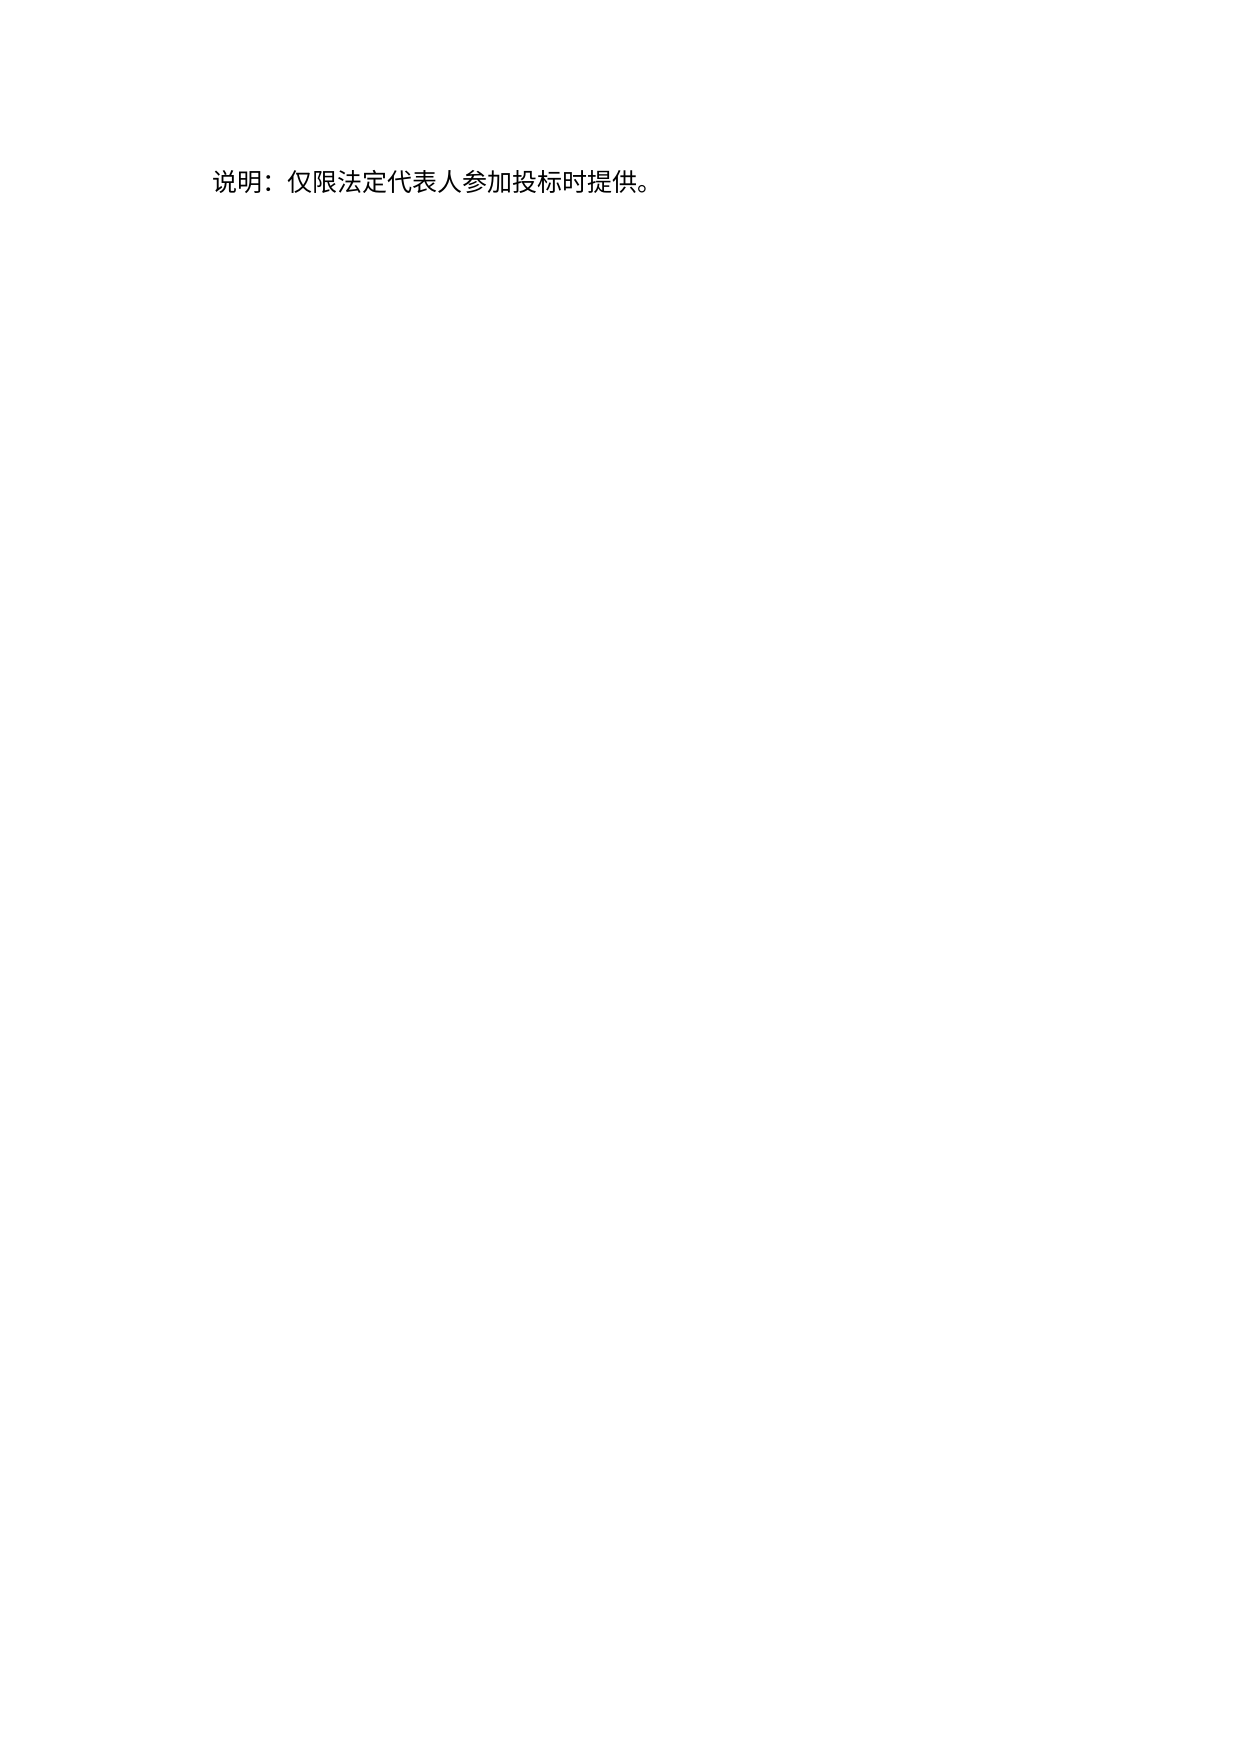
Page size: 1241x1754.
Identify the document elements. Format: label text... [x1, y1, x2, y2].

text 说明：仅限法定代表人参加投标时提供。 [187, 162, 1009, 198]
